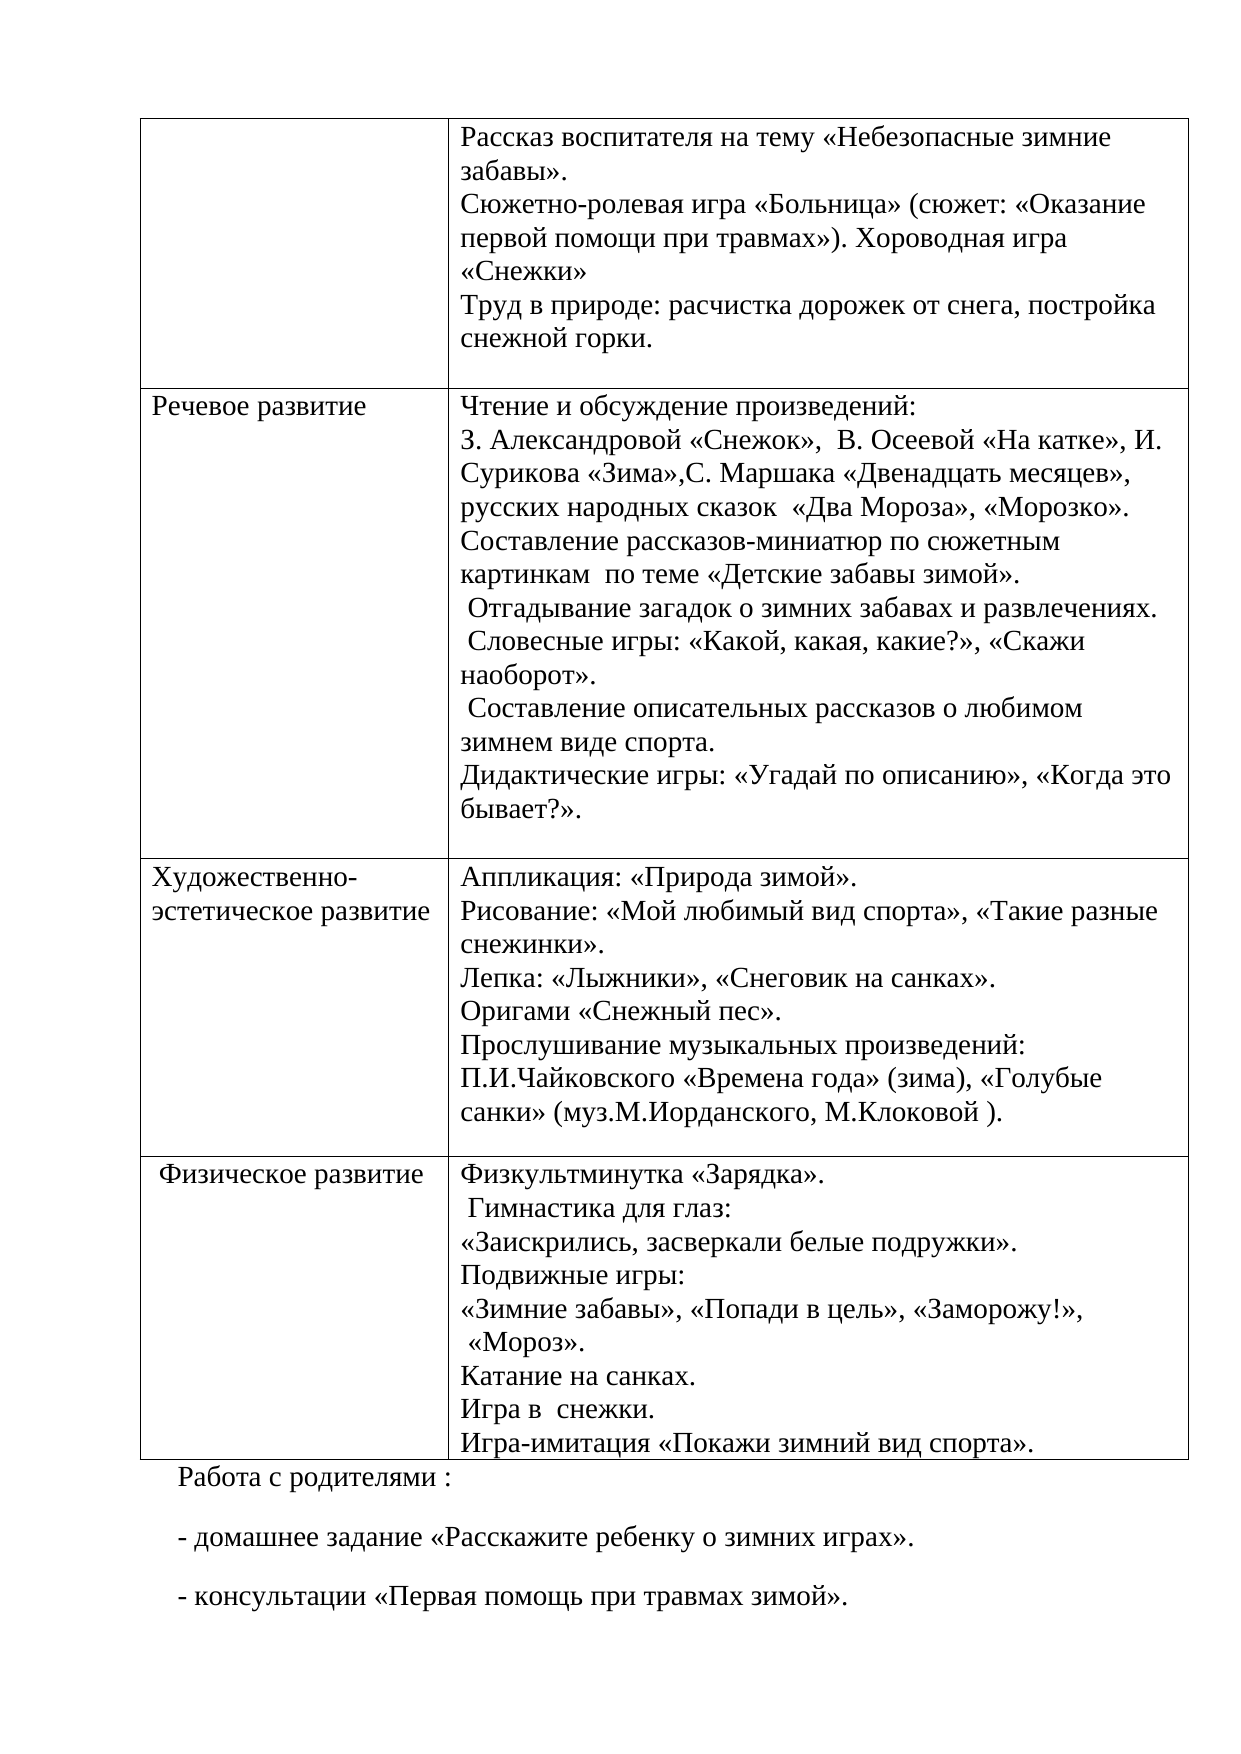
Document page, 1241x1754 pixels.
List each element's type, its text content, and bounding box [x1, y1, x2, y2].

table_cell Физкультминутка «Зарядка». Гимнастика для глаз: «Заискрились, засверкали белые подружки». Подвижные игры: «Зимние забавы», «Попади в цель», «Заморожу!», «Мороз». Катание на санках. Игра в снежки. Игра-имитация «Покажи зимний вид спорта». [449, 1157, 1188, 1458]
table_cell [141, 119, 448, 387]
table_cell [449, 119, 1188, 387]
text - домашнее задание «Расскажите ребенку о зимних играх». [177, 1519, 1152, 1552]
table_cell Речевое развитие [141, 389, 448, 858]
table_cell Аппликация: «Природа зимой». Рисование: «Мой любимый вид спорта», «Такие разные снежинки». Лепка: «Лыжники», «Снеговик на санках». Оригами «Снежный пес». Прослушивание музыкальных произведений: П.И.Чайковского «Времена года» (зима), «Голубые санки» (муз.М.Иорданского, М.Клоковой ). [449, 859, 1188, 1156]
text Работа с родителями : [177, 1460, 1152, 1493]
text - консультации «Первая помощь при травмах зимой». [177, 1578, 1152, 1612]
table_cell Художественно-эстетическое развитие [141, 859, 448, 1156]
table_cell Чтение и обсуждение произведений: З. Александровой «Снежок», В. Осеевой «На катке», И. Сурикова «Зима»,С. Маршака «Двенадцать месяцев», русских народных сказок «Два Мороза», «Морозко». Составление рассказов-миниатюр по сюжетным картинкам по теме «Детские забавы зимой». Отгадывание загадок о зимних забавах и развлечениях. Словесные игры: «Какой, какая, какие?», «Скажи наоборот». Составление описательных рассказов о любимом зимнем виде спорта. Дидактические игры: «Угадай по описанию», «Когда это бывает?». [449, 389, 1188, 858]
table_cell Физическое развитие [141, 1157, 448, 1458]
